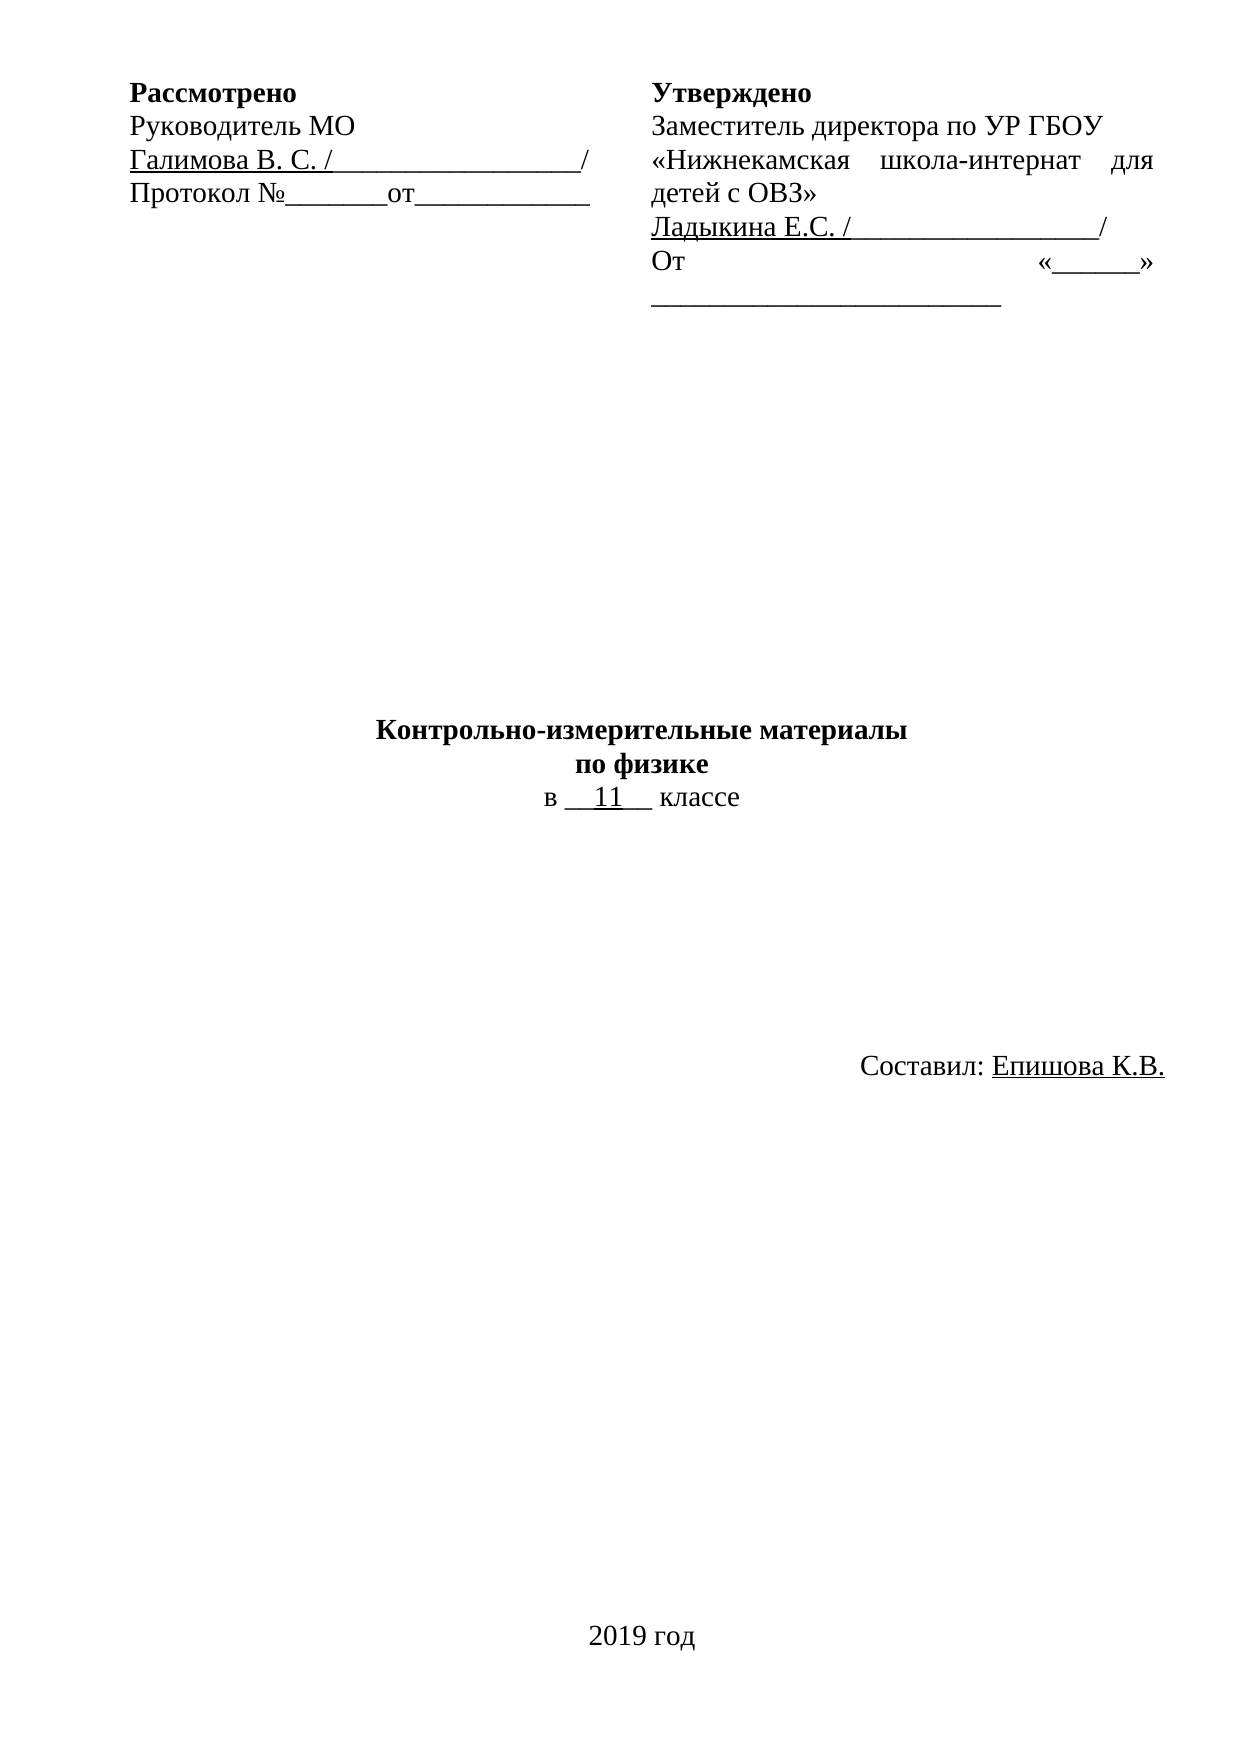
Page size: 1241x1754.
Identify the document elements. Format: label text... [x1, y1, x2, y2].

table_header Утверждено Заместитель директора по УР ГБОУ «Нижнекамская школа-интернат для детей с ОВЗ» Ладыкина Е.С. /_________________/ От «______» ________________________ [640, 75, 1165, 310]
text Контрольно-измерительные материалы [118, 712, 1165, 746]
text по физике [118, 746, 1165, 779]
table_header Рассмотрено Руководитель МО Галимова В. С. /_________________/ Протокол №_______от____________ [118, 75, 640, 310]
text в __11__ классе [118, 779, 1165, 813]
text 2019 год [118, 1618, 1165, 1651]
text Составил: Епишова К.В. [118, 1048, 1165, 1081]
